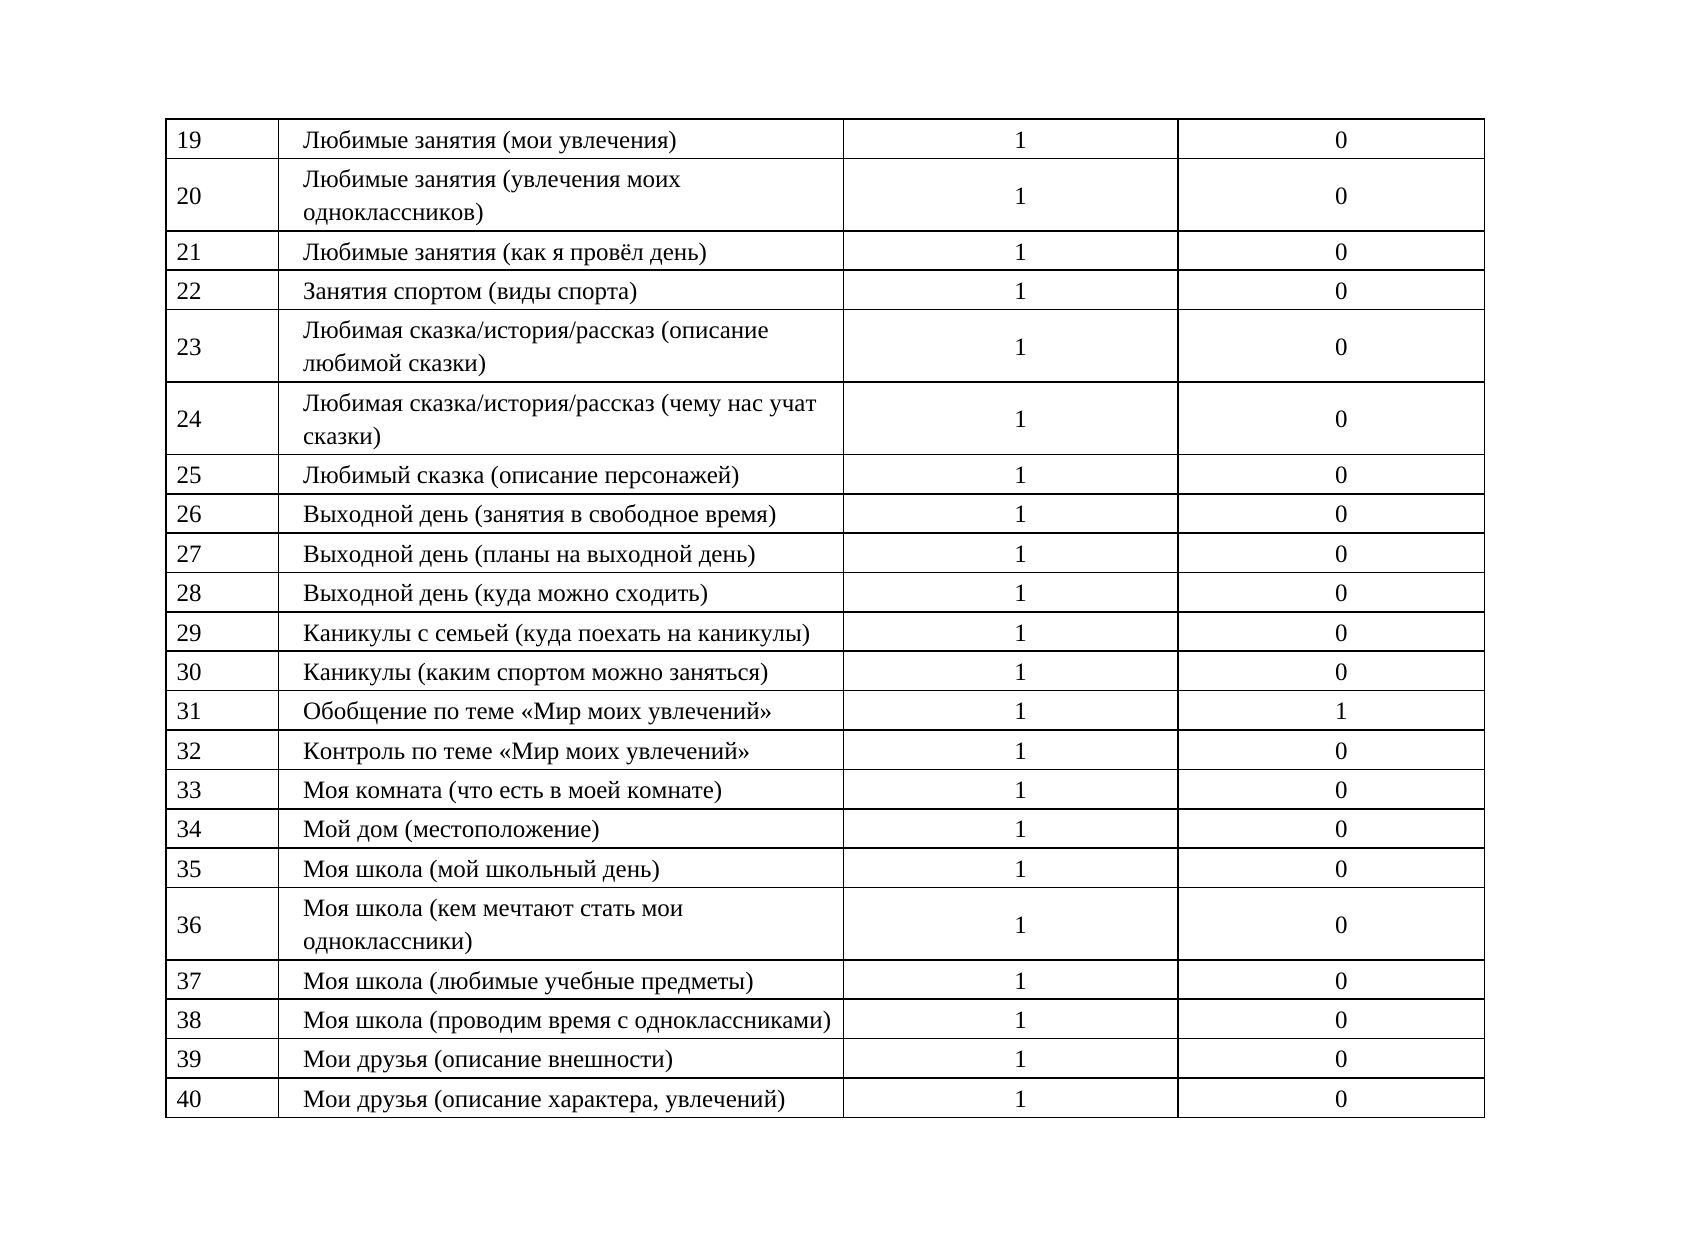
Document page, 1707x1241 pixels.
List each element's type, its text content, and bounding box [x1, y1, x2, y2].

table_cell 40 [167, 1079, 278, 1116]
table_cell Выходной день (занятия в свободное время) [279, 495, 843, 532]
table_cell Любимые занятия (увлечения моих одноклассников) [279, 159, 843, 230]
table_cell 0 [1179, 383, 1484, 453]
table_cell 1 [844, 888, 1177, 959]
table_cell 0 [1179, 1000, 1484, 1038]
table_cell 0 [1179, 770, 1484, 808]
table_cell 0 [1179, 120, 1484, 157]
table_cell 1 [844, 120, 1177, 157]
table_cell 0 [1179, 731, 1484, 768]
table_cell Моя комната (что есть в моей комнате) [279, 770, 843, 808]
table_cell 28 [167, 573, 278, 611]
table_cell 1 [844, 1000, 1177, 1038]
table_cell 0 [1179, 310, 1484, 381]
table_cell 26 [167, 495, 278, 532]
table_cell Мои друзья (описание внешности) [279, 1039, 843, 1077]
table_cell 1 [844, 159, 1177, 230]
table_cell 35 [167, 849, 278, 887]
table_cell Контроль по теме «Мир моих увлечений» [279, 731, 843, 768]
table_cell 0 [1179, 849, 1484, 887]
table_cell Мой дом (местоположение) [279, 810, 843, 847]
table_cell Обобщение по теме «Мир моих увлечений» [279, 691, 843, 729]
table_cell 27 [167, 534, 278, 572]
table_cell 1 [844, 652, 1177, 690]
table_cell 19 [167, 120, 278, 157]
table_cell 31 [167, 691, 278, 729]
table_cell 0 [1179, 159, 1484, 230]
table_cell 1 [844, 495, 1177, 532]
table_cell 37 [167, 961, 278, 998]
table_cell 38 [167, 1000, 278, 1038]
table_cell 1 [844, 691, 1177, 729]
table_cell Мои друзья (описание характера, увлечений) [279, 1079, 843, 1116]
table_cell Любимый сказка (описание персонажей) [279, 455, 843, 493]
table_cell Любимая сказка/история/рассказ (чему нас учат сказки) [279, 383, 843, 453]
table_cell Любимые занятия (мои увлечения) [279, 120, 843, 157]
table_cell 1 [844, 613, 1177, 650]
table_cell 30 [167, 652, 278, 690]
table_cell 1 [844, 534, 1177, 572]
table_cell 1 [844, 849, 1177, 887]
table_cell Выходной день (планы на выходной день) [279, 534, 843, 572]
table_cell 1 [844, 961, 1177, 998]
table_cell 24 [167, 383, 278, 453]
table_cell 1 [844, 271, 1177, 309]
table_cell 23 [167, 310, 278, 381]
table_cell 0 [1179, 455, 1484, 493]
table_cell 0 [1179, 232, 1484, 269]
table_cell 0 [1179, 1079, 1484, 1116]
table_cell 0 [1179, 652, 1484, 690]
table_cell Моя школа (кем мечтают стать мои одноклассники) [279, 888, 843, 959]
table_cell 0 [1179, 888, 1484, 959]
table_cell 1 [844, 770, 1177, 808]
table_cell Любимая сказка/история/рассказ (описание любимой сказки) [279, 310, 843, 381]
table_cell 29 [167, 613, 278, 650]
table_cell 20 [167, 159, 278, 230]
table_cell 1 [844, 455, 1177, 493]
table_cell 1 [844, 731, 1177, 768]
table_cell 1 [844, 810, 1177, 847]
table_cell 1 [844, 310, 1177, 381]
table_cell 36 [167, 888, 278, 959]
table_cell 22 [167, 271, 278, 309]
table_cell Любимые занятия (как я провёл день) [279, 232, 843, 269]
table_cell 39 [167, 1039, 278, 1077]
table_cell 25 [167, 455, 278, 493]
table_cell 21 [167, 232, 278, 269]
table_cell Занятия спортом (виды спорта) [279, 271, 843, 309]
table_cell Каникулы (каким спортом можно заняться) [279, 652, 843, 690]
table_cell 1 [844, 1039, 1177, 1077]
table_cell 34 [167, 810, 278, 847]
table_cell Моя школа (проводим время с одноклассниками) [279, 1000, 843, 1038]
table_cell 32 [167, 731, 278, 768]
table_cell 0 [1179, 573, 1484, 611]
table_cell Моя школа (мой школьный день) [279, 849, 843, 887]
table_cell 0 [1179, 1039, 1484, 1077]
table_cell 0 [1179, 613, 1484, 650]
table_cell 1 [844, 383, 1177, 453]
table_cell 1 [844, 232, 1177, 269]
table_cell 0 [1179, 495, 1484, 532]
table_cell 1 [844, 573, 1177, 611]
table_cell 1 [844, 1079, 1177, 1116]
table_cell Выходной день (куда можно сходить) [279, 573, 843, 611]
table_cell 0 [1179, 961, 1484, 998]
table_cell 1 [1179, 691, 1484, 729]
table_cell Моя школа (любимые учебные предметы) [279, 961, 843, 998]
table_cell Каникулы с семьей (куда поехать на каникулы) [279, 613, 843, 650]
table_cell 0 [1179, 271, 1484, 309]
table_cell 0 [1179, 534, 1484, 572]
table_cell 0 [1179, 810, 1484, 847]
table_cell 33 [167, 770, 278, 808]
